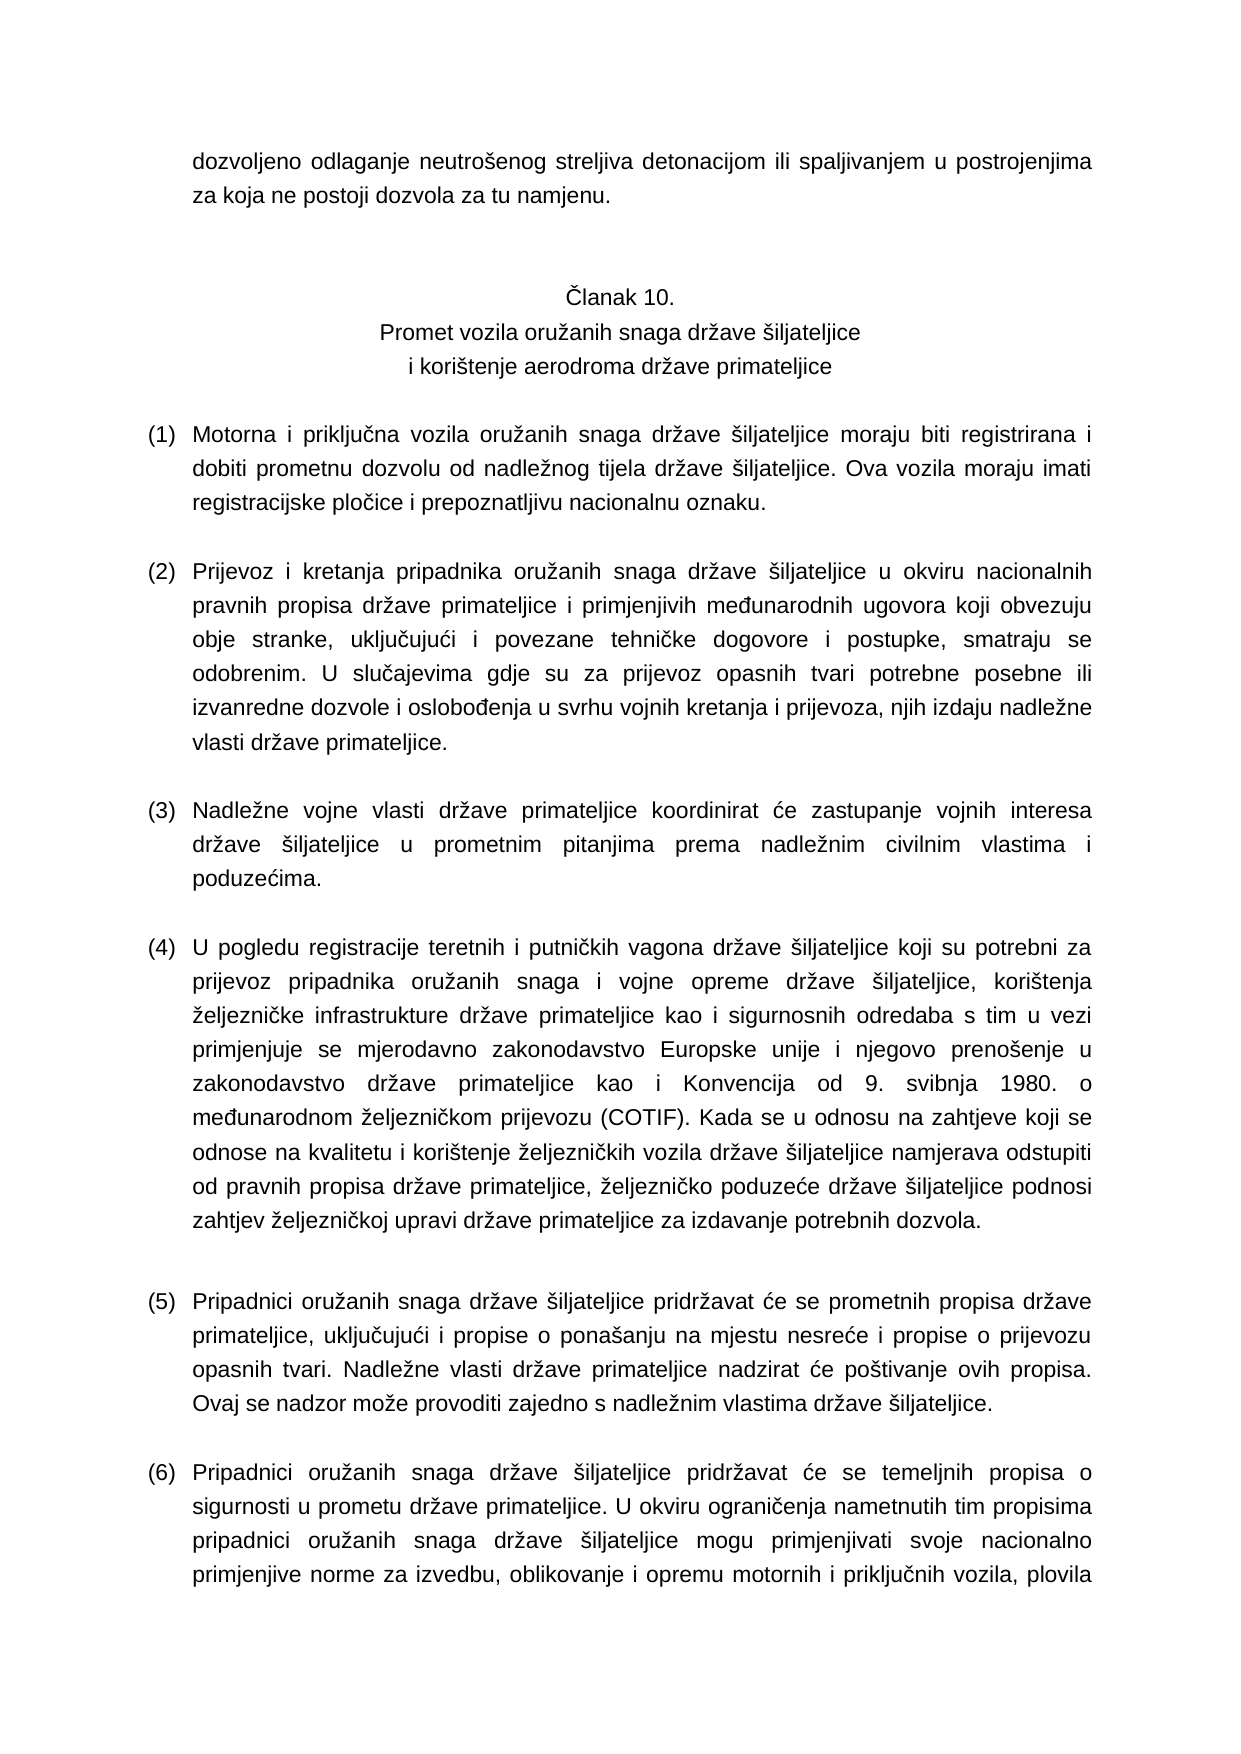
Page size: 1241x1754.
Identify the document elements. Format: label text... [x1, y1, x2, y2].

list Nadležne vojne vlasti države primateljice koordinirat će zastupanje vojnih interesa države šiljateljice u prometnim pitanjima prema nadležnim civilnim vlastima i poduzećima. [148, 797, 1093, 891]
list Prijevoz i kretanja pripadnika oružanih snaga države šiljateljice u okviru nacionalnih pravnih propisa države primateljice i primjenjivih međunarodnih ugovora koji obvezuju obje stranke, uključujući i povezane tehničke dogovore i postupke, smatraju se odobrenim. U slučajevima gdje su za prijevoz opasnih tvari potrebne posebne ili izvanredne dozvole i oslobođenja u svrhu vojnih kretanja i prijevoza, njih izdaju nadležne vlasti države primateljice. [148, 558, 1093, 755]
text Članak 10. [148, 284, 1093, 311]
text Promet vozila oružanih snaga države šiljateljice [148, 318, 1093, 345]
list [148, 148, 1093, 208]
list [148, 1458, 1093, 1587]
list Pripadnici oružanih snaga države šiljateljice pridržavat će se prometnih propisa države primateljice, uključujući i propise o ponašanju na mjestu nesreće i propise o prijevozu opasnih tvari. Nadležne vlasti države primateljice nadzirat će poštivanje ovih propisa. Ovaj se nadzor može provoditi zajedno s nadležnim vlastima države šiljateljice. [148, 1288, 1093, 1416]
text i korištenje aerodroma države primateljice [148, 353, 1093, 379]
list U pogledu registracije teretnih i putničkih vagona države šiljateljice koji su potrebni za prijevoz pripadnika oružanih snaga i vojne opreme države šiljateljice, korištenja željezničke infrastrukture države primateljice kao i sigurnosnih odredaba s tim u vezi primjenjuje se mjerodavno zakonodavstvo Europske unije i njegovo prenošenje u zakonodavstvo države primateljice kao i Konvencija od 9. svibnja 1980. o međunarodnom željezničkom prijevozu (COTIF). Kada se u odnosu na zahtjeve koji se odnose na kvalitetu i korištenje željezničkih vozila države šiljateljice namjerava odstupiti od pravnih propisa države primateljice, željezničko poduzeće države šiljateljice podnosi zahtjev željezničkoj upravi države primateljice za izdavanje potrebnih dozvola. [148, 933, 1093, 1233]
list Motorna i priključna vozila oružanih snaga države šiljateljice moraju biti registrirana i dobiti prometnu dozvolu od nadležnog tijela države šiljateljice. Ova vozila moraju imati registracijske pločice i prepoznatljivu nacionalnu oznaku. [148, 421, 1093, 516]
